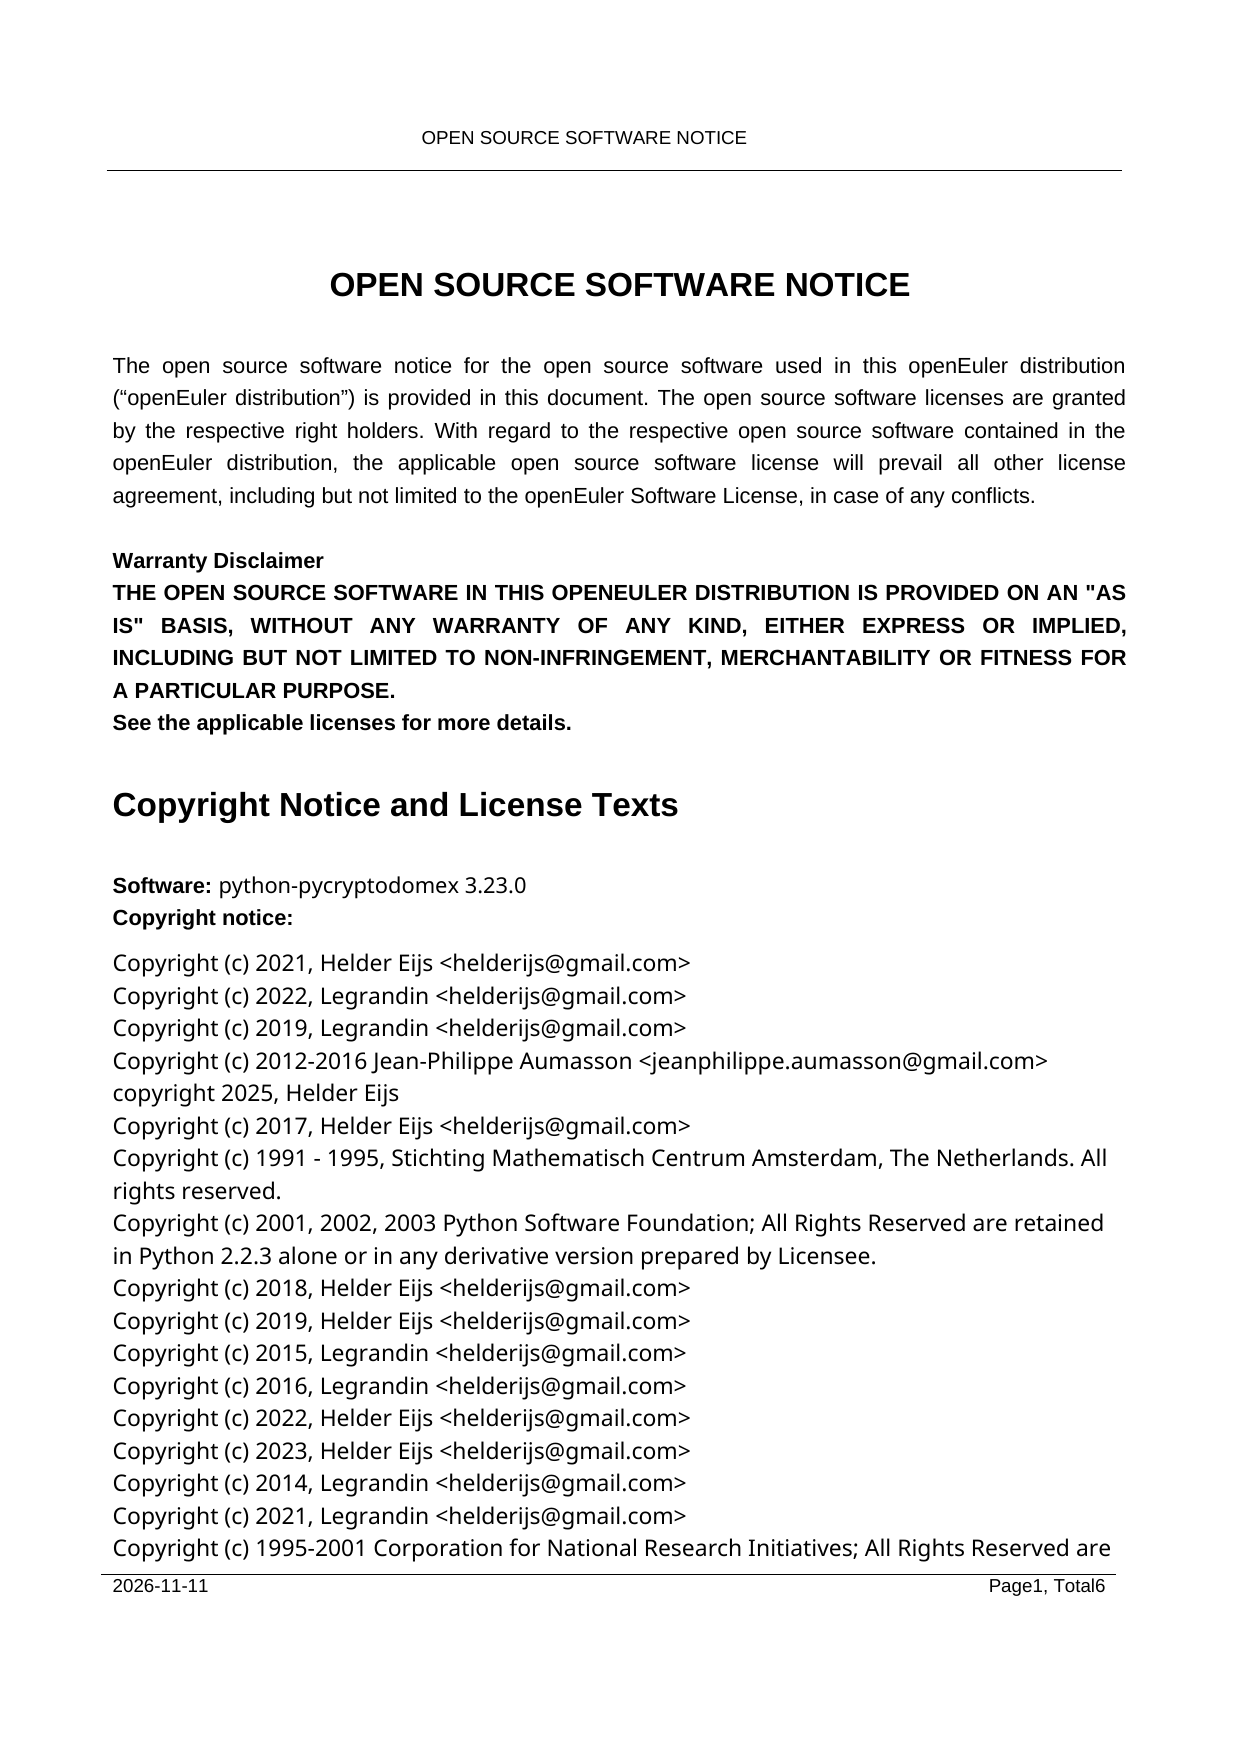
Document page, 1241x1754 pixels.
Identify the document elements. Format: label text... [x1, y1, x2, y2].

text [112, 947, 1128, 1564]
text Copyright Notice and License Texts [112, 771, 1128, 836]
text THE OPEN SOURCE SOFTWARE IN THIS OPENEULER DISTRIBUTION IS PROVIDED ON AN "AS IS" BASIS, WITHOUT ANY WARRANTY OF ANY KIND, EITHER EXPRESS OR IMPLIED, INCLUDING BUT NOT LIMITED TO NON-INFRINGEMENT, MERCHANTABILITY OR FITNESS FOR A PARTICULAR PURPOSE. See the applicable licenses for more details. [112, 576, 1128, 739]
title Software: python-pycryptodomex 3.23.0 [112, 869, 1128, 901]
text Copyright notice: [112, 901, 1128, 934]
text OPEN SOURCE SOFTWARE NOTICE [112, 251, 1128, 316]
text Warranty Disclaimer [112, 544, 1128, 576]
text The open source software notice for the open source software used in this openEuler distribution (“openEuler distribution”) is provided in this document. The open source software licenses are granted by the respective right holders. With regard to the respective open source software contained in the openEuler distribution, the applicable open source software license will prevail all other license agreement, including but not limited to the openEuler Software License, in case of any conflicts. [112, 349, 1128, 511]
